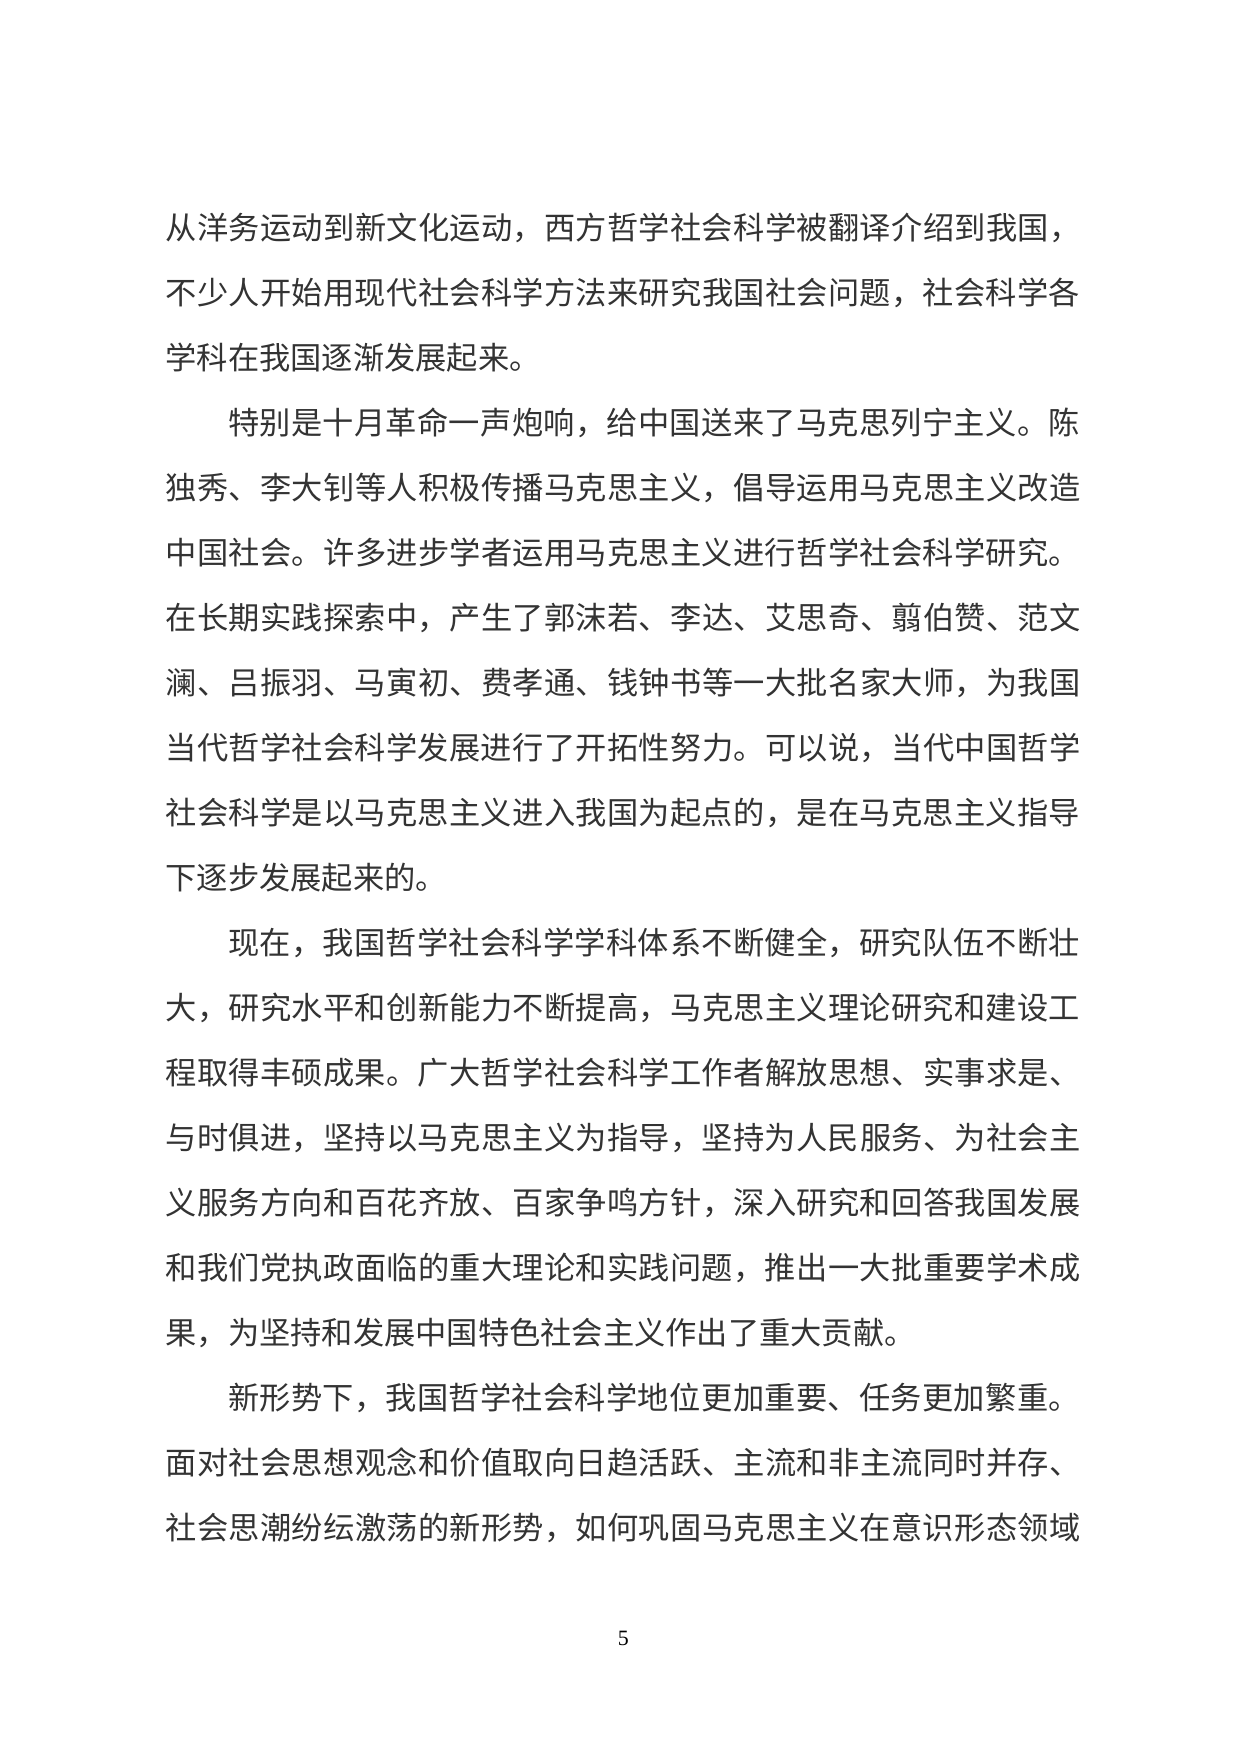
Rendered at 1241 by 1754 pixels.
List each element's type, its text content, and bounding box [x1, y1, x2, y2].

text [165, 193, 1081, 388]
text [165, 1363, 1081, 1558]
text 特别是十月革命一声炮响，给中国送来了马克思列宁主义。陈独秀、李大钊等人积极传播马克思主义，倡导运用马克思主义改造中国社会。许多进步学者运用马克思主义进行哲学社会科学研究。在长期实践探索中，产生了郭沫若、李达、艾思奇、翦伯赞、范文澜、吕振羽、马寅初、费孝通、钱钟书等一大批名家大师，为我国当代哲学社会科学发展进行了开拓性努力。可以说，当代中国哲学社会科学是以马克思主义进入我国为起点的，是在马克思主义指导下逐步发展起来的。 [165, 388, 1081, 908]
text 现在，我国哲学社会科学学科体系不断健全，研究队伍不断壮大，研究水平和创新能力不断提高，马克思主义理论研究和建设工程取得丰硕成果。广大哲学社会科学工作者解放思想、实事求是、与时俱进，坚持以马克思主义为指导，坚持为人民服务、为社会主义服务方向和百花齐放、百家争鸣方针，深入研究和回答我国发展和我们党执政面临的重大理论和实践问题，推出一大批重要学术成果，为坚持和发展中国特色社会主义作出了重大贡献。 [165, 908, 1081, 1363]
